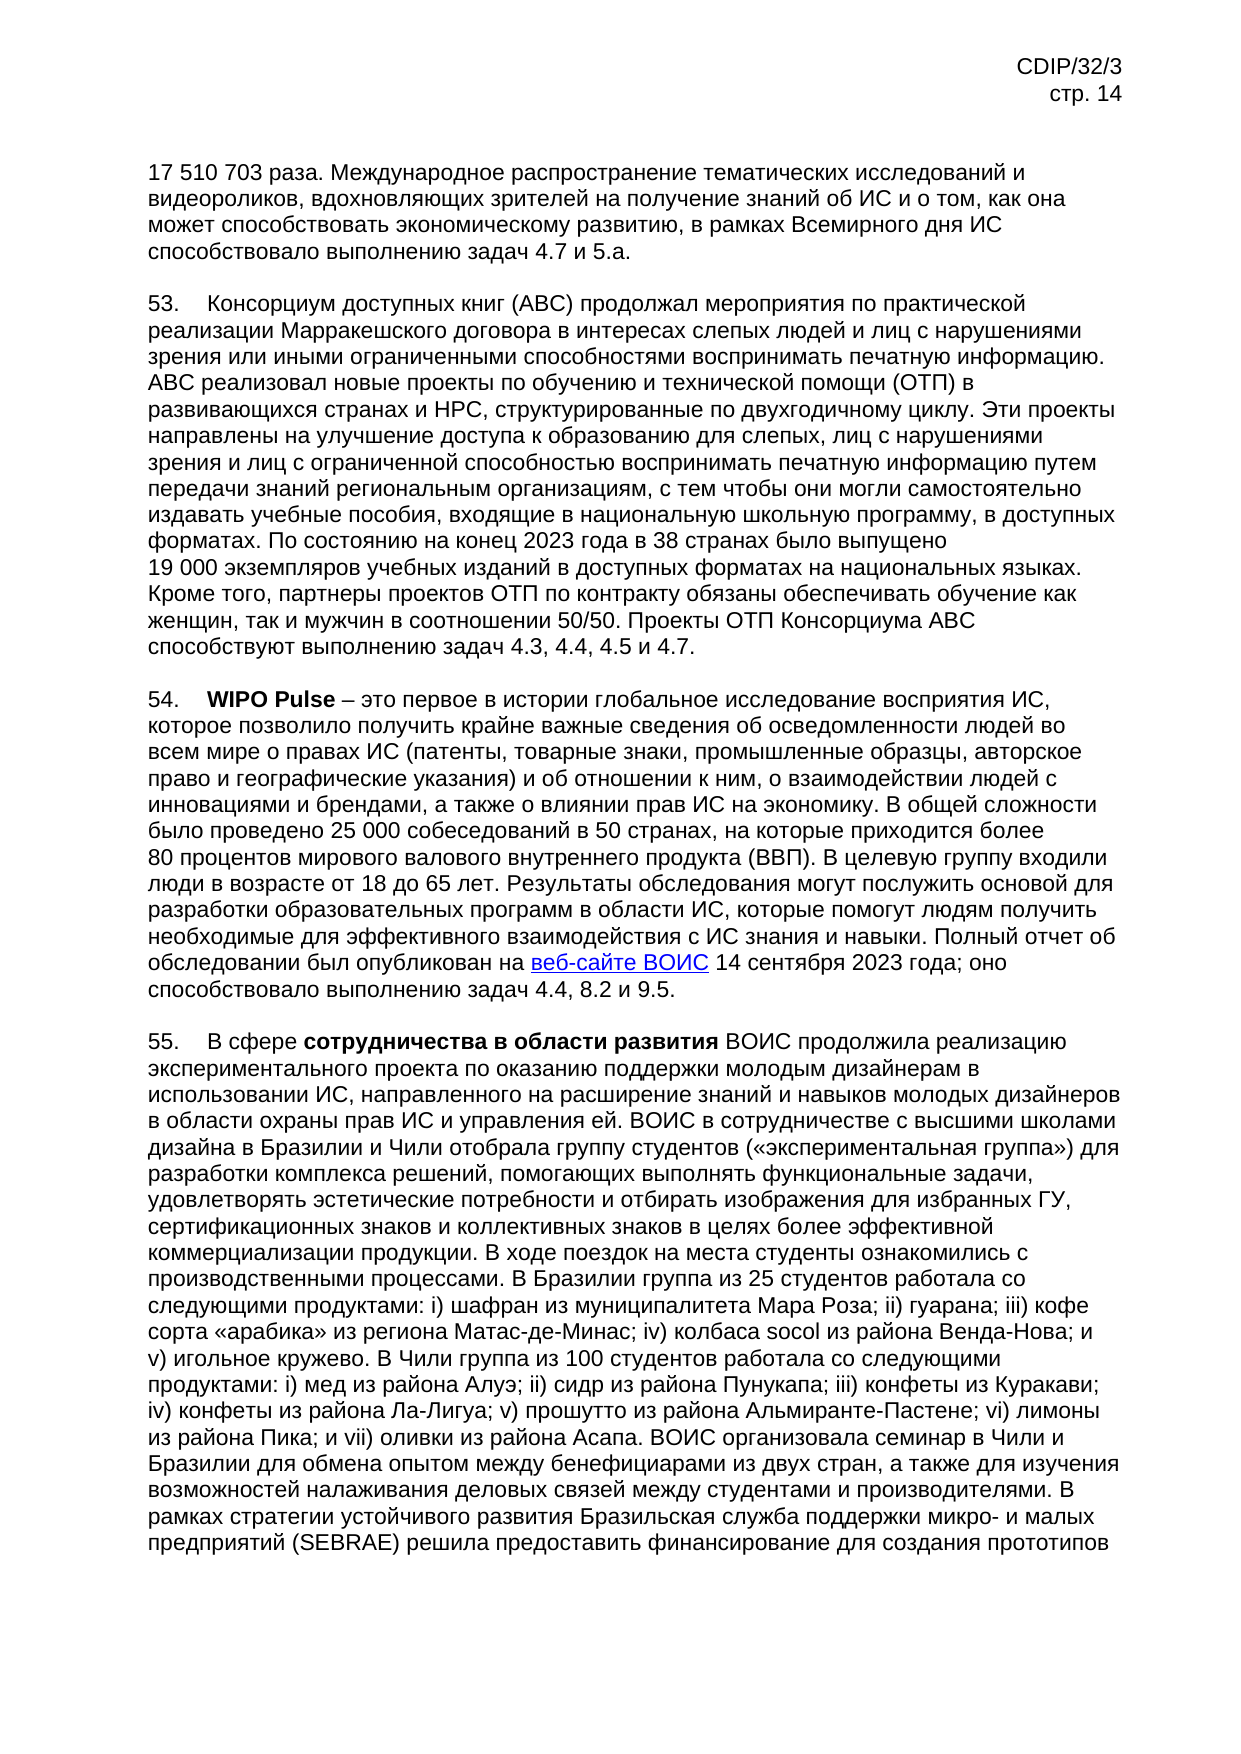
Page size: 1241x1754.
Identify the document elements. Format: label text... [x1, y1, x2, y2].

list Консорциум доступных книг (ABC) продолжал мероприятия по практической реализации Марракешского договора в интересах слепых людей и лиц с нарушениями зрения или иными ограниченными способностями воспринимать печатную информацию. ABC реализовал новые проекты по обучению и технической помощи (ОТП) в развивающихся странах и НРС, структурированные по двухгодичному циклу. Эти проекты направлены на улучшение доступа к образованию для слепых, лиц с нарушениями зрения и лиц с ограниченной способностью воспринимать печатную информацию путем передачи знаний региональным организациям, с тем чтобы они могли самостоятельно издавать учебные пособия, входящие в национальную школьную программу, в доступных форматах. По состоянию на конец 2023 года в 38 странах было выпущено 19 000 экземпляров учебных изданий в доступных форматах на национальных языках. Кроме того, партнеры проектов ОТП по контракту обязаны обеспечивать обучение как женщин, так и мужчин в соотношении 50/50. Проекты ОТП Консорциума ABC способствуют выполнению задач 4.3, 4.4, 4.5 и 4.7. [148, 290, 1122, 659]
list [148, 158, 1122, 264]
list WIPO Pulse – это первое в истории глобальное исследование восприятия ИС, которое позволило получить крайне важные сведения об осведомленности людей во всем мире о правах ИС (патенты, товарные знаки, промышленные образцы, авторское право и географические указания) и об отношении к ним, о взаимодействии людей с инновациями и брендами, а также о влиянии прав ИС на экономику. В общей сложности было проведено 25 000 собеседований в 50 странах, на которые приходится более 80 процентов мирового валового внутреннего продукта (ВВП). В целевую группу входили люди в возрасте от 18 до 65 лет. Результаты обследования могут послужить основой для разработки образовательных программ в области ИС, которые помогут людям получить необходимые для эффективного взаимодействия с ИС знания и навыки. Полный отчет об обследовании был опубликован на веб-сайте ВОИС 14 сентября 2023 года; оно способствовало выполнению задач 4.4, 8.2 и 9.5. [148, 686, 1122, 1002]
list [148, 1028, 1122, 1555]
